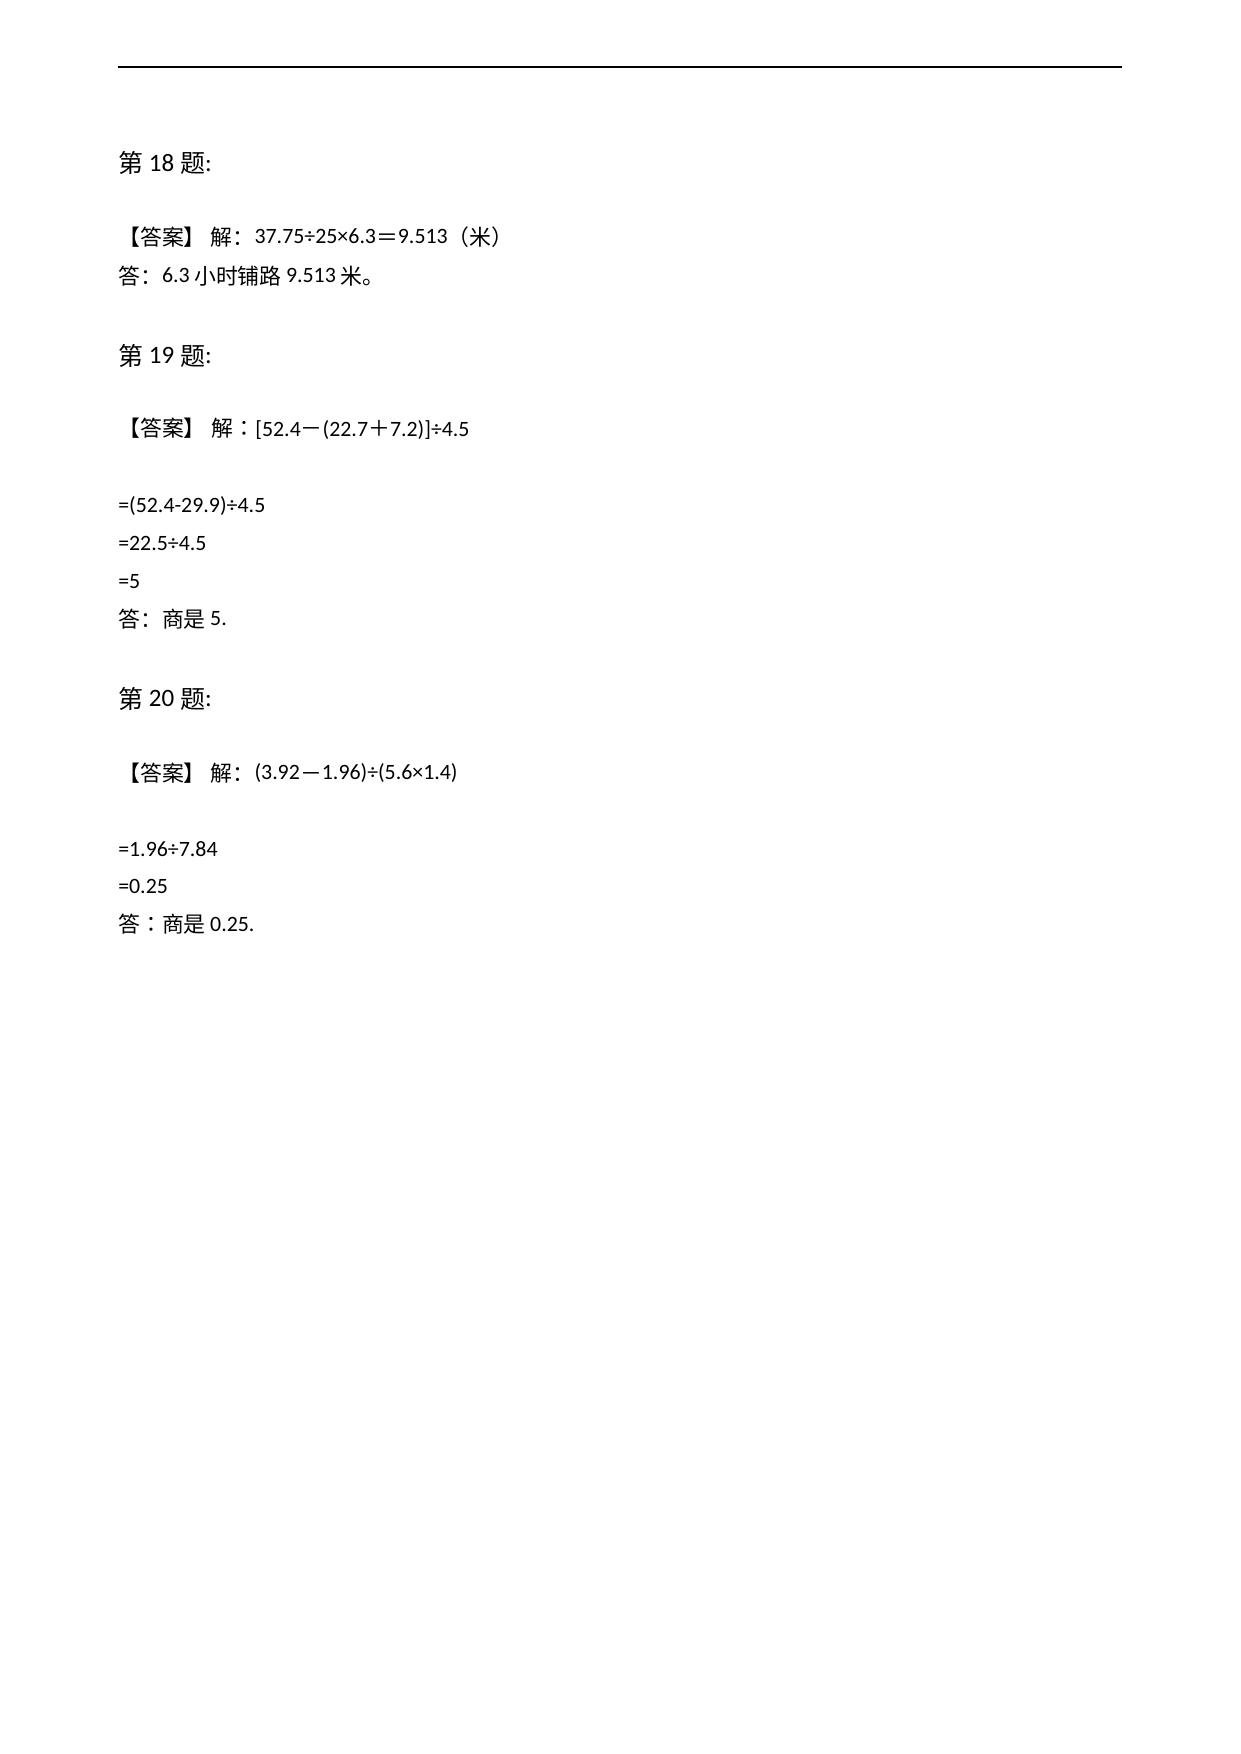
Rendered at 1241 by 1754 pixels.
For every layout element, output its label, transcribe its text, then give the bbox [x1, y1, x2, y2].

text =5 [118, 564, 1122, 596]
text 【答案】 解：[52.4－(22.7＋7.2)]÷4.5 [118, 412, 1122, 444]
text 【答案】 解：(3.92－1.96)÷(5.6×1.4) [118, 755, 1122, 788]
text 第 19 题: [118, 322, 1122, 387]
text 【答案】 解：37.75÷25×6.3＝9.513（米） [118, 219, 1122, 252]
text 答：商是0.25. [118, 908, 1122, 940]
text 答：商是5. [118, 602, 1122, 634]
text 第 18 题: [118, 129, 1122, 194]
text =1.96÷7.84 [118, 832, 1122, 864]
text =(52.4-29.9)÷4.5 [118, 488, 1122, 521]
text =0.25 [118, 870, 1122, 902]
text 答：6.3小时铺路9.513米。 [118, 258, 1122, 291]
text 第 20 题: [118, 665, 1122, 730]
text =22.5÷4.5 [118, 526, 1122, 558]
